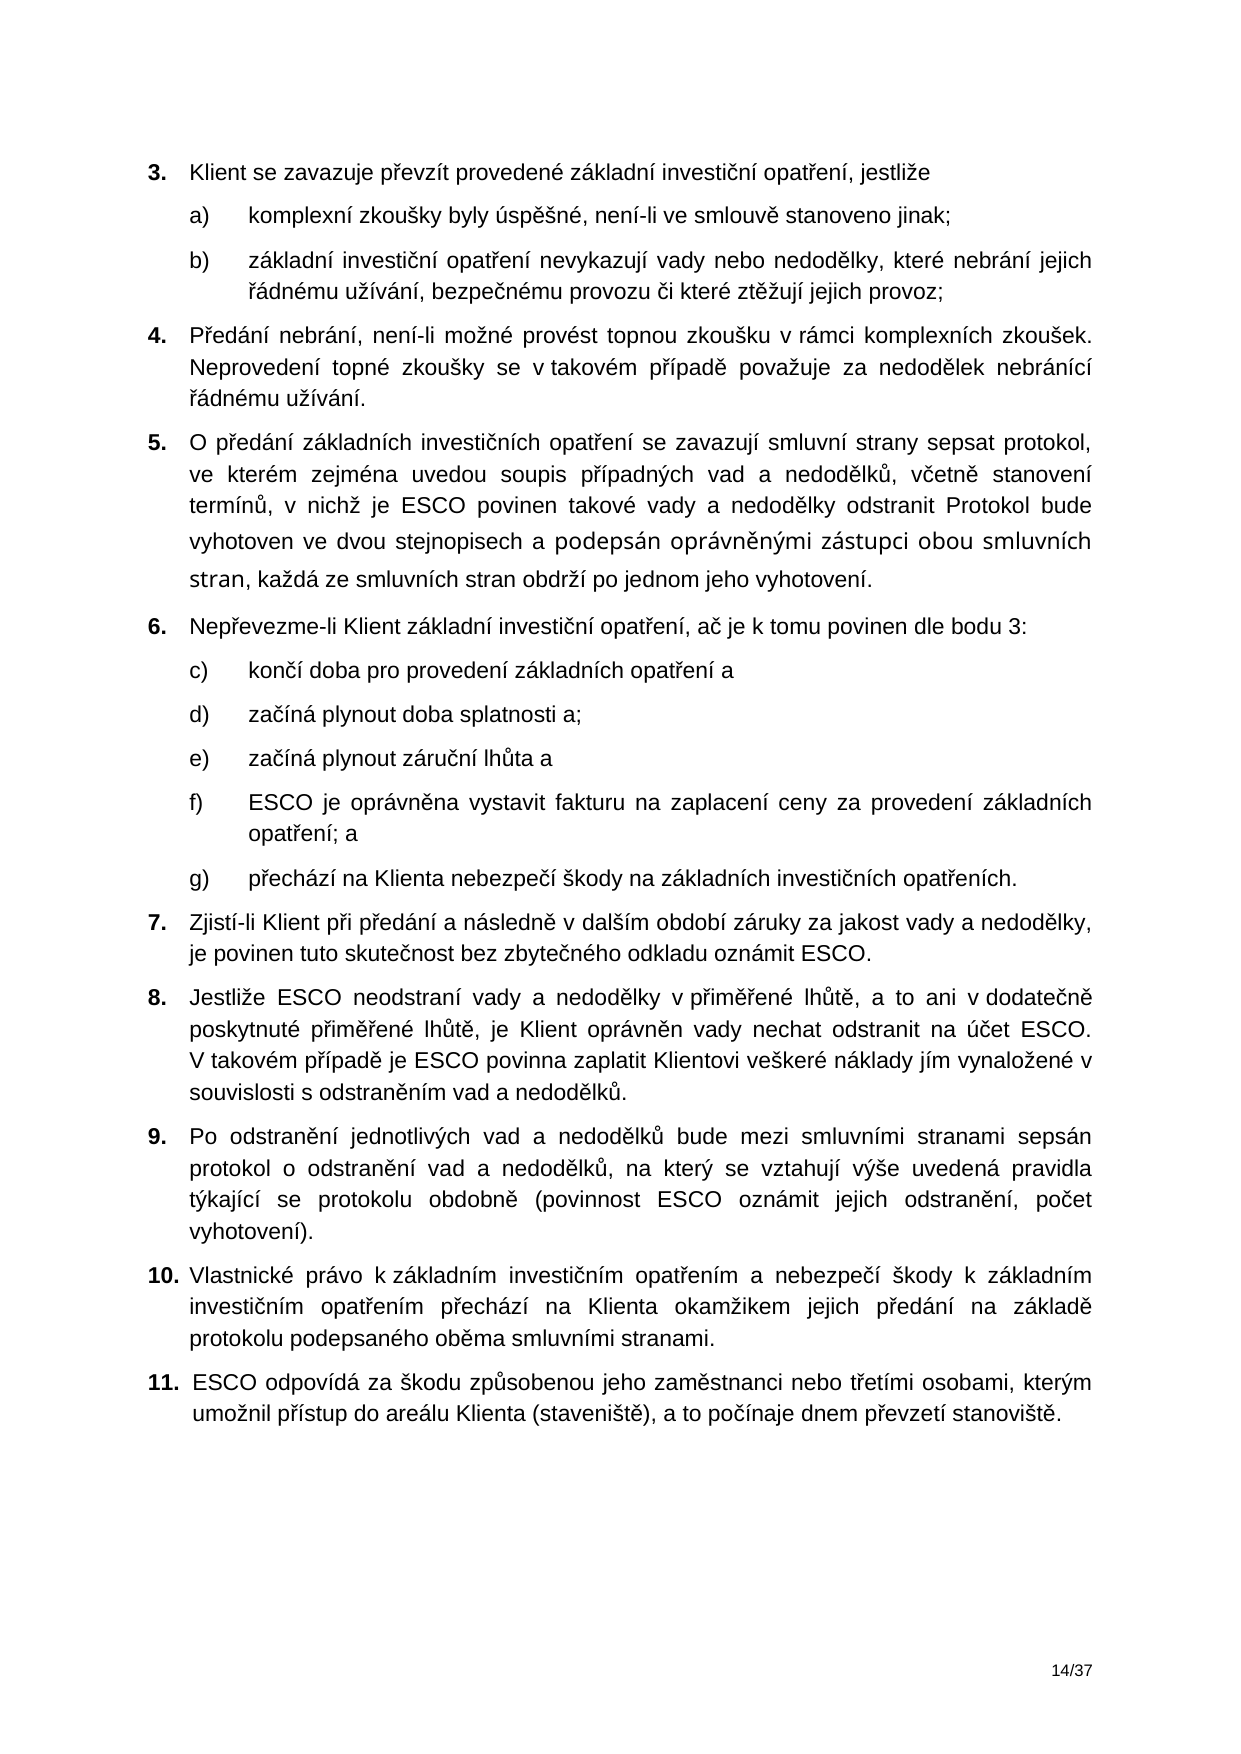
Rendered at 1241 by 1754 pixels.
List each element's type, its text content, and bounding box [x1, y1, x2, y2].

subtitle Předání nebrání, není-li možné provést topnou zkoušku v rámci komplexních zkoušek. Neprovedení topné zkoušky se v takovém případě považuje za nedodělek nebránící řádnému užívání. [148, 322, 1092, 412]
subtitle Zjistí-li Klient při předání a následně v dalším období záruky za jakost vady a nedodělky, je povinen tuto skutečnost bez zbytečného odkladu oznámit ESCO. [148, 908, 1092, 966]
subtitle přechází na Klienta nebezpečí škody na základních investičních opatřeních. [189, 864, 1092, 891]
subtitle O předání základních investičních opatření se zavazují smluvní strany sepsat protokol, ve kterém zejména uvedou soupis případných vad a nedodělků, včetně stanovení termínů, v nichž je ESCO povinen takové vady a nedodělky odstranit Protokol bude vyhotoven ve dvou stejnopisech a podepsán oprávněnými zástupci obou smluvních stran, každá ze smluvních stran obdrží po jednom jeho vyhotovení. [148, 429, 1092, 594]
subtitle začíná plynout záruční lhůta a [189, 745, 1092, 771]
subtitle komplexní zkoušky byly úspěšné, není-li ve smlouvě stanoveno jinak; [189, 202, 1092, 229]
subtitle základní investiční opatření nevykazují vady nebo nedodělky, které nebrání jejich řádnému užívání, bezpečnému provozu či které ztěžují jejich provoz; [189, 247, 1092, 304]
subtitle Po odstranění jednotlivých vad a nedodělků bude mezi smluvními stranami sepsán protokol o odstranění vad a nedodělků, na který se vztahují výše uvedená pravidla týkající se protokolu obdobně (povinnost ESCO oznámit jejich odstranění, počet vyhotovení). [148, 1123, 1092, 1244]
subtitle končí doba pro provedení základních opatření a [189, 657, 1092, 683]
subtitle Nepřevezme-li Klient základní investiční opatření, ač je k tomu povinen dle bodu 3: [148, 613, 1092, 639]
subtitle začíná plynout doba splatnosti a; [189, 701, 1092, 727]
subtitle Klient se zavazuje převzít provedené základní investiční opatření, jestliže [148, 158, 1092, 185]
subtitle ESCO odpovídá za škodu způsobenou jeho zaměstnanci nebo třetími osobami, kterým umožnil přístup do areálu Klienta (staveniště), a to počínaje dnem převzetí stanoviště. [148, 1369, 1092, 1427]
subtitle ESCO je oprávněna vystavit fakturu na zaplacení ceny za provedení základních opatření; a [189, 789, 1092, 847]
subtitle Jestliže ESCO neodstraní vady a nedodělky v přiměřené lhůtě, a to ani v dodatečně poskytnuté přiměřené lhůtě, je Klient oprávněn vady nechat odstranit na účet ESCO. V takovém případě je ESCO povinna zaplatit Klientovi veškeré náklady jím vynaložené v souvislosti s odstraněním vad a nedodělků. [148, 984, 1092, 1105]
subtitle Vlastnické právo k základním investičním opatřením a nebezpečí škody k základním investičním opatřením přechází na Klienta okamžikem jejich předání na základě protokolu podepsaného oběma smluvními stranami. [148, 1262, 1092, 1351]
